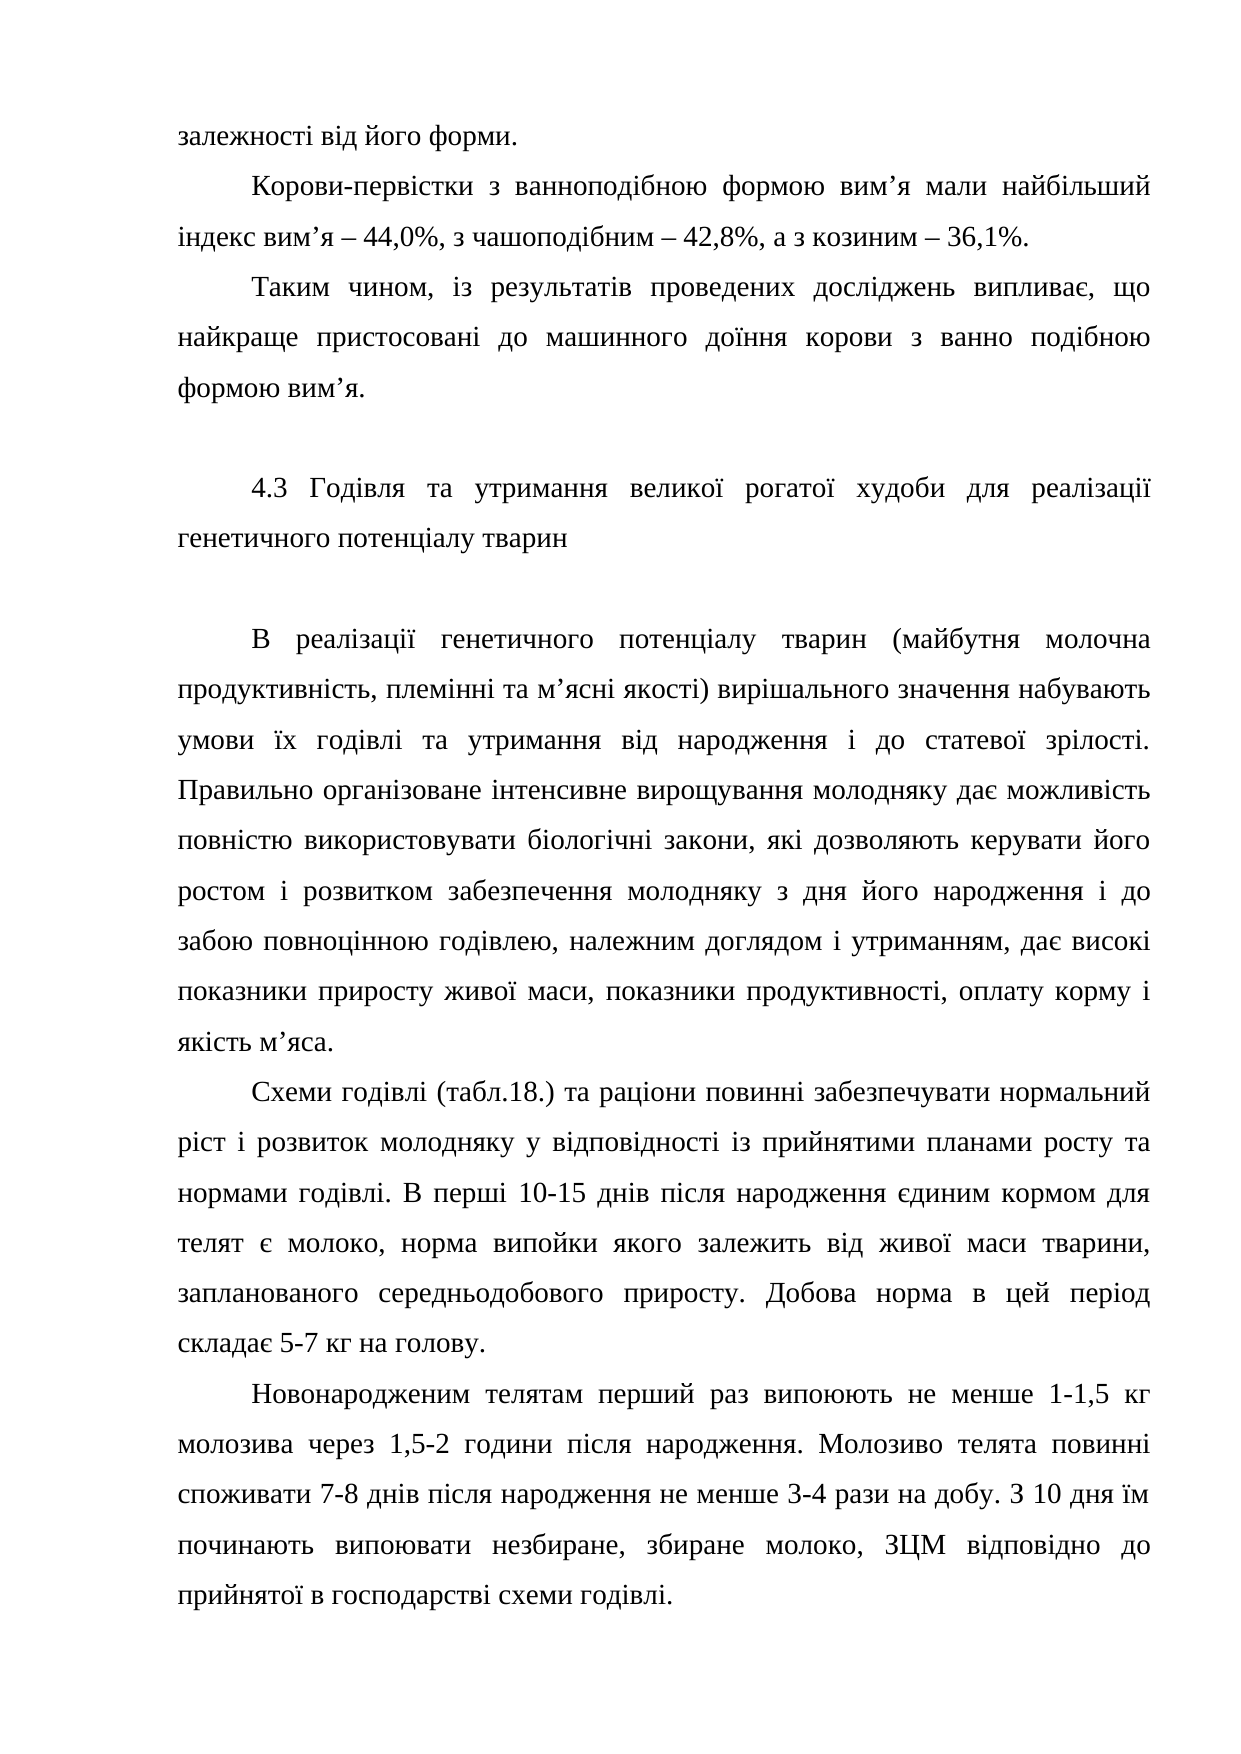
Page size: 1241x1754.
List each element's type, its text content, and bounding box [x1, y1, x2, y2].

text Таким чином, із результатів проведених досліджень випливає, що найкраще пристосовані до машинного доїння корови з ванно подібною формою вим’я. [177, 269, 1152, 403]
text 4.3 Годівля та утримання великої рогатої худоби для реалізації генетичного потенціалу тварин [177, 470, 1152, 554]
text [177, 118, 1152, 152]
text Корови-первістки з ванноподібною формою вим’я мали найбільший індекс вим’я – 44,0%, з чашоподібним – 42,8%, а з козиним – 36,1%. [177, 168, 1152, 252]
text Схеми годівлі (табл.18.) та раціони повинні забезпечувати нормальний ріст і розвиток молодняку у відповідності із прийнятими планами росту та нормами годівлі. В перші 10-15 днів після народження єдиним кормом для телят є молоко, норма випойки якого залежить від живої маси тварини, запланованого середньодобового приросту. Добова норма в цей період складає 5-7 кг на голову. [177, 1074, 1152, 1359]
text Новонародженим телятам перший раз випоюють не менше 1-1,5 кг молозива через 1,5-2 години після народження. Молозиво телята повинні споживати 7-8 днів після народження не менше 3-4 рази на добу. З 10 дня їм починають випоювати незбиране, збиране молоко, ЗЦМ відповідно до прийнятої в господарстві схеми годівлі. [177, 1376, 1152, 1611]
text В реалізації генетичного потенціалу тварин (майбутня молочна продуктивність, племінні та м’ясні якості) вирішального значення набувають умови їх годівлі та утримання від народження і до статевої зрілості. Правильно організоване інтенсивне вирощування молодняку дає можливість повністю використовувати біологічні закони, які дозволяють керувати його ростом і розвитком забезпечення молодняку з дня його народження і до забою повноцінною годівлею, належним доглядом і утриманням, дає високі показники приросту живої маси, показники продуктивності, оплату корму і якість м’яса. [177, 621, 1152, 1057]
